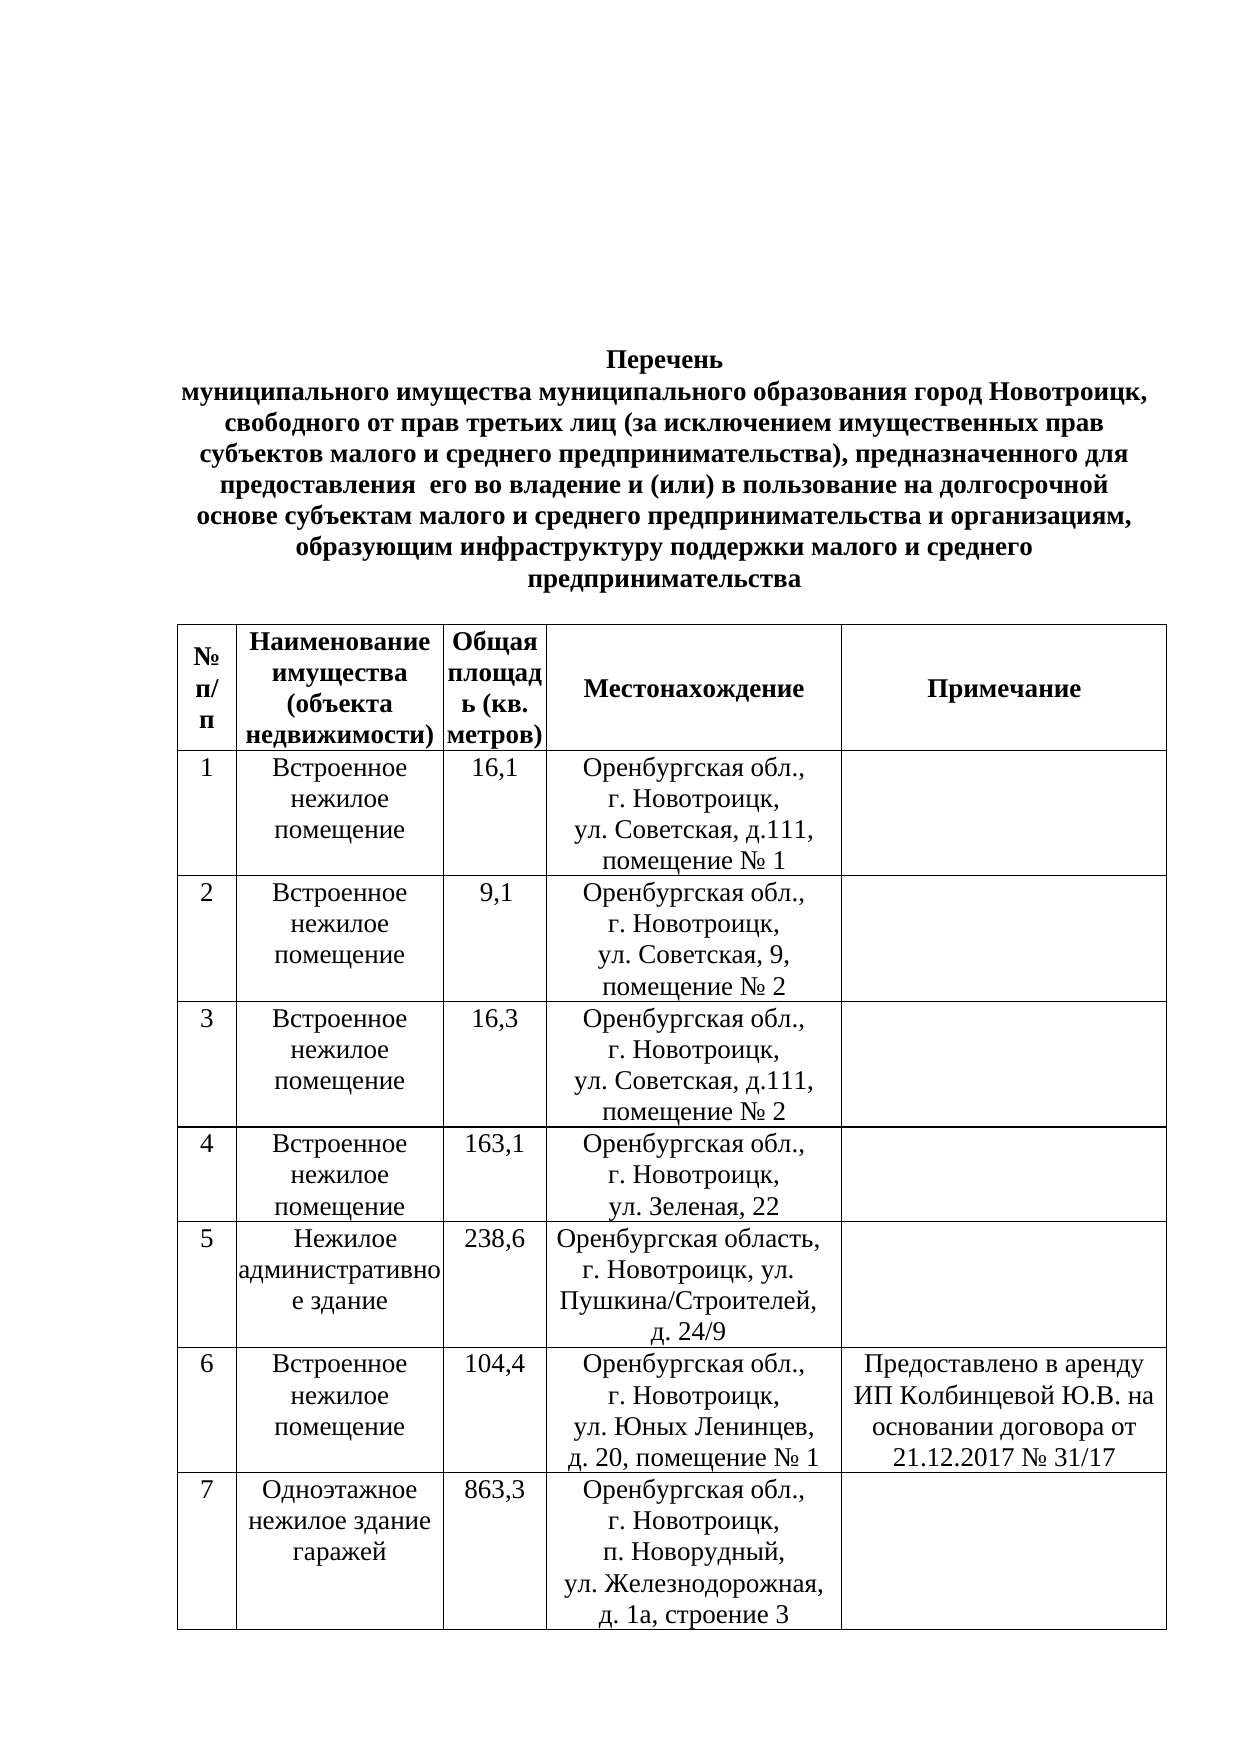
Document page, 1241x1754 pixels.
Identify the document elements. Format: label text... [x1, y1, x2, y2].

table_cell Встроенное нежилое помещение [237, 1128, 443, 1221]
table_cell 238,6 [444, 1222, 546, 1347]
table_cell [842, 1128, 1166, 1221]
table_cell Встроенное нежилое помещение [237, 1002, 443, 1126]
table_cell [842, 1002, 1166, 1126]
table_cell Встроенное нежилое помещение [237, 876, 443, 1001]
table_cell 3 [178, 1002, 236, 1126]
table_cell [842, 751, 1166, 875]
table_cell 863,3 [444, 1473, 546, 1629]
table_cell 5 [178, 1222, 236, 1347]
table_cell Оренбургская обл., г. Новотроицк, ул. Советская, д.111, помещение № 2 [547, 1002, 841, 1126]
table_header Общая площадь (кв. метров) [444, 625, 546, 749]
table_cell [842, 1222, 1166, 1347]
table_cell 1 [178, 751, 236, 875]
table_cell Оренбургская область, г. Новотроицк, ул. Пушкина/Строителей, д. 24/9 [547, 1222, 841, 1347]
table_cell 6 [178, 1348, 236, 1472]
table_header Примечание [842, 625, 1166, 749]
table_cell Предоставлено в аренду ИП Колбинцевой Ю.В. на основании договора от 21.12.2017 № 31/17 [842, 1348, 1166, 1472]
table_cell [842, 876, 1166, 1001]
table_cell 16,3 [444, 1002, 546, 1126]
table_cell Оренбургская обл., г. Новотроицк, ул. Зеленая, 22 [547, 1128, 841, 1221]
table_cell 16,1 [444, 751, 546, 875]
table_cell Встроенное нежилое помещение [237, 751, 443, 875]
table_cell 2 [178, 876, 236, 1001]
table_cell Оренбургская обл., г. Новотроицк, ул. Юных Ленинцев, д. 20, помещение № 1 [547, 1348, 841, 1472]
table_header № п/п [178, 625, 236, 749]
text Перечень [177, 344, 1152, 375]
table_cell Оренбургская обл., г. Новотроицк, п. Новорудный, ул. Железнодорожная, д. 1а, строение 3 [547, 1473, 841, 1629]
table_cell 163,1 [444, 1128, 546, 1221]
table_cell Встроенное нежилое помещение [237, 1348, 443, 1472]
table_cell 9,1 [444, 876, 546, 1001]
table_header Местонахождение [547, 625, 841, 749]
table_cell Оренбургская обл., г. Новотроицк, ул. Советская, 9, помещение № 2 [547, 876, 841, 1001]
table_cell Оренбургская обл., г. Новотроицк, ул. Советская, д.111, помещение № 1 [547, 751, 841, 875]
text муниципального имущества муниципального образования город Новотроицк, свободного от прав третьих лиц (за исключением имущественных прав субъектов малого и среднего предпринимательства), предназначенного для предоставления его во владение и (или) в пользование на долгосрочной основе субъектам малого и среднего предпринимательства и организациям, образующим инфраструктуру поддержки малого и среднего предпринимательства [177, 375, 1152, 593]
table_header Наименование имущества (объекта недвижимости) [237, 625, 443, 749]
table_cell [842, 1473, 1166, 1629]
table_cell Нежилое административное здание [237, 1222, 443, 1347]
table_cell 104,4 [444, 1348, 546, 1472]
table_cell 4 [178, 1128, 236, 1221]
table_cell 7 [178, 1473, 236, 1629]
table_cell Одноэтажное нежилое здание гаражей [237, 1473, 443, 1629]
